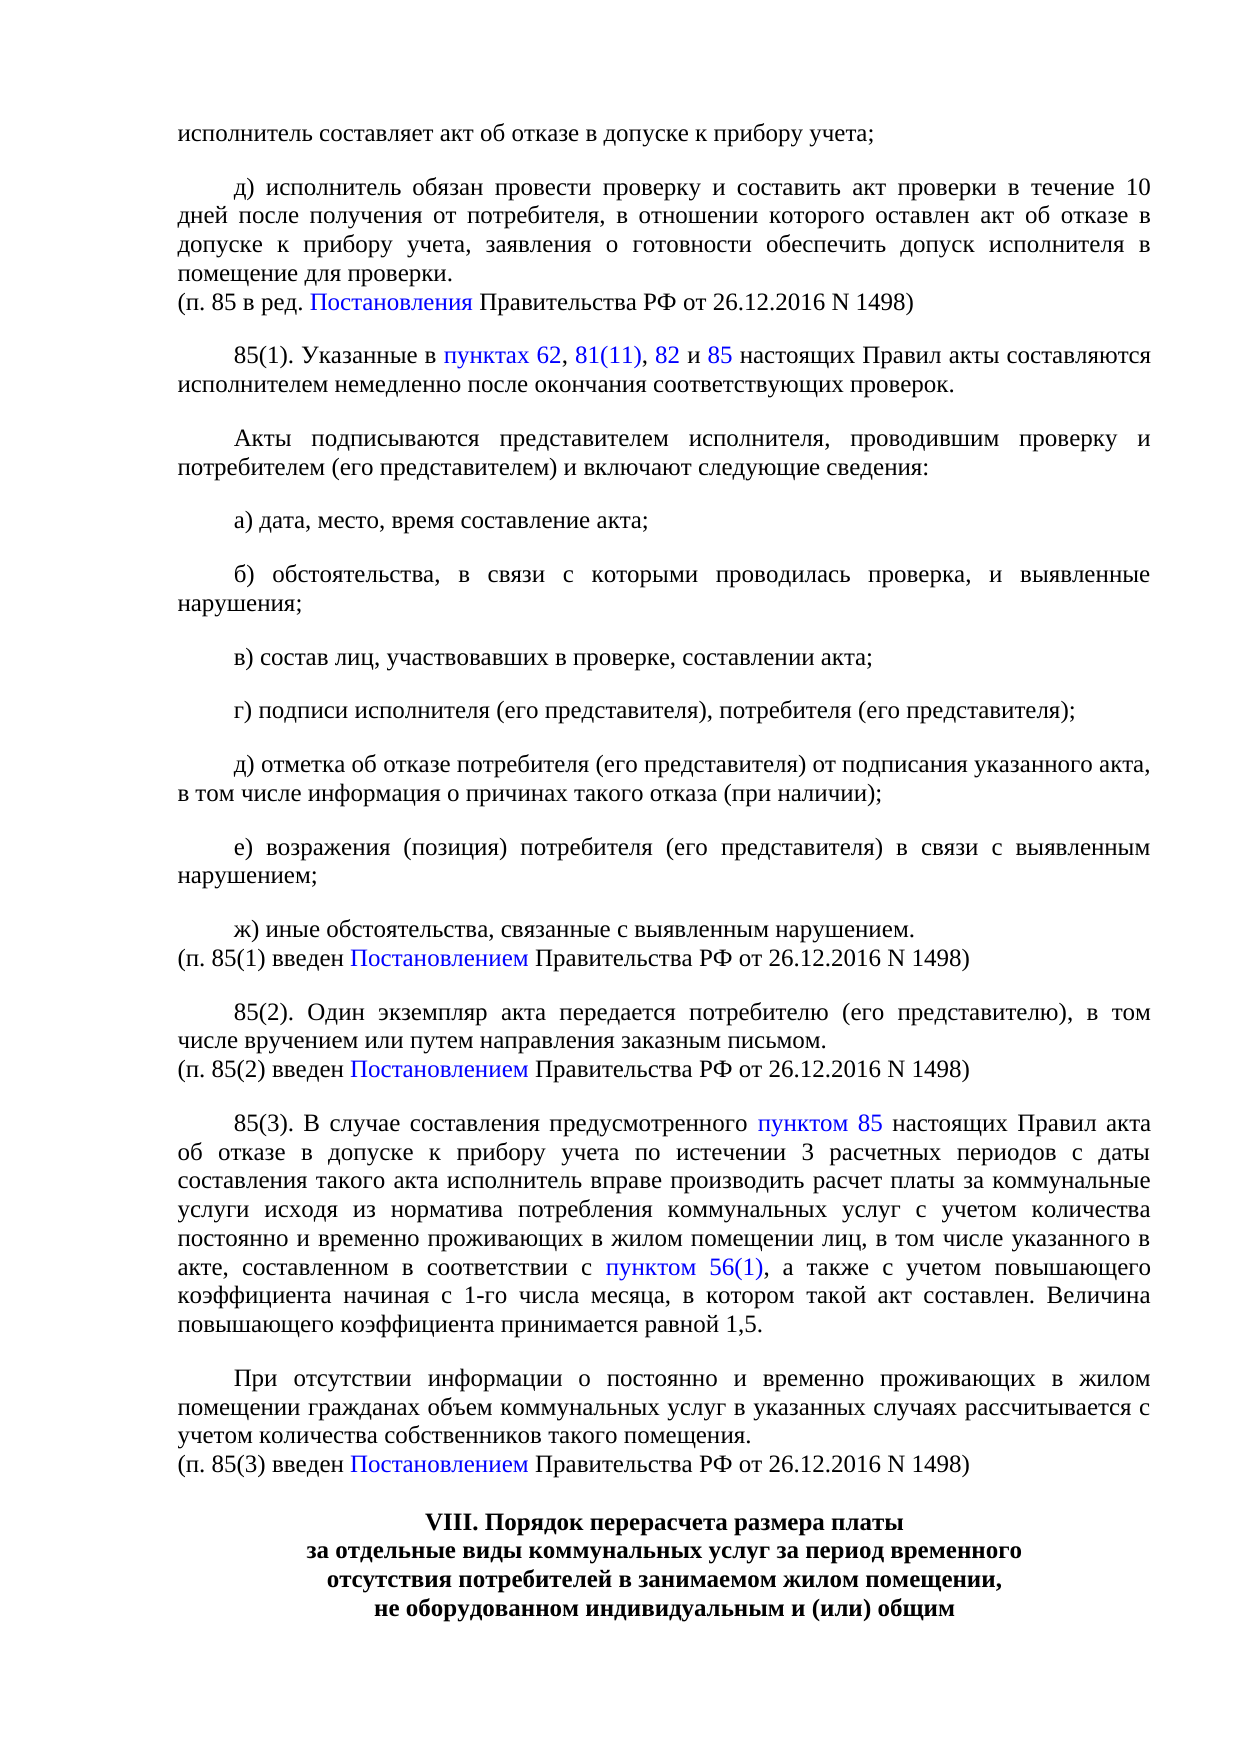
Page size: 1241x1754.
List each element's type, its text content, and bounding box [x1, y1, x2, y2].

text д) исполнитель обязан провести проверку и составить акт проверки в течение 10 дней после получения от потребителя, в отношении которого оставлен акт об отказе в допуске к прибору учета, заявления о готовности обеспечить допуск исполнителя в помещение для проверки. [177, 172, 1152, 287]
text е) возражения (позиция) потребителя (его представителя) в связи с выявленным нарушением; [177, 832, 1152, 889]
title VIII. Порядок перерасчета размера платы [177, 1507, 1152, 1536]
text б) обстоятельства, в связи с которыми проводилась проверка, и выявленные нарушения; [177, 559, 1152, 617]
text 85(1). Указанные в пунктах 62, 81(11), 82 и 85 настоящих Правил акты составляются исполнителем немедленно после окончания соответствующих проверок. [177, 341, 1152, 398]
text (п. 85(2) введен Постановлением Правительства РФ от 26.12.2016 N 1498) [177, 1054, 1152, 1083]
text а) дата, место, время составление акта; [177, 506, 1152, 534]
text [177, 118, 1152, 147]
title не оборудованном индивидуальным и (или) общим [177, 1593, 1152, 1622]
text (п. 85 в ред. Постановления Правительства РФ от 26.12.2016 N 1498) [177, 287, 1152, 316]
title за отдельные виды коммунальных услуг за период временного [177, 1536, 1152, 1564]
text ж) иные обстоятельства, связанные с выявленным нарушением. [177, 914, 1152, 943]
text г) подписи исполнителя (его представителя), потребителя (его представителя); [177, 696, 1152, 724]
title отсутствия потребителей в занимаемом жилом помещении, [177, 1564, 1152, 1593]
text (п. 85(1) введен Постановлением Правительства РФ от 26.12.2016 N 1498) [177, 943, 1152, 972]
text в) состав лиц, участвовавших в проверке, составлении акта; [177, 642, 1152, 671]
text Акты подписываются представителем исполнителя, проводившим проверку и потребителем (его представителем) и включают следующие сведения: [177, 423, 1152, 481]
text При отсутствии информации о постоянно и временно проживающих в жилом помещении гражданах объем коммунальных услуг в указанных случаях рассчитывается с учетом количества собственников такого помещения. [177, 1363, 1152, 1449]
text 85(3). В случае составления предусмотренного пунктом 85 настоящих Правил акта об отказе в допуске к прибору учета по истечении 3 расчетных периодов с даты составления такого акта исполнитель вправе производить расчет платы за коммунальные услуги исходя из норматива потребления коммунальных услуг с учетом количества постоянно и временно проживающих в жилом помещении лиц, в том числе указанного в акте, составленном в соответствии с пунктом 56(1), а также с учетом повышающего коэффициента начиная с 1-го числа месяца, в котором такой акт составлен. Величина повышающего коэффициента принимается равной 1,5. [177, 1108, 1152, 1338]
text (п. 85(3) введен Постановлением Правительства РФ от 26.12.2016 N 1498) [177, 1449, 1152, 1478]
text 85(2). Один экземпляр акта передается потребителю (его представителю), в том числе вручением или путем направления заказным письмом. [177, 997, 1152, 1054]
text д) отметка об отказе потребителя (его представителя) от подписания указанного акта, в том числе информация о причинах такого отказа (при наличии); [177, 749, 1152, 807]
